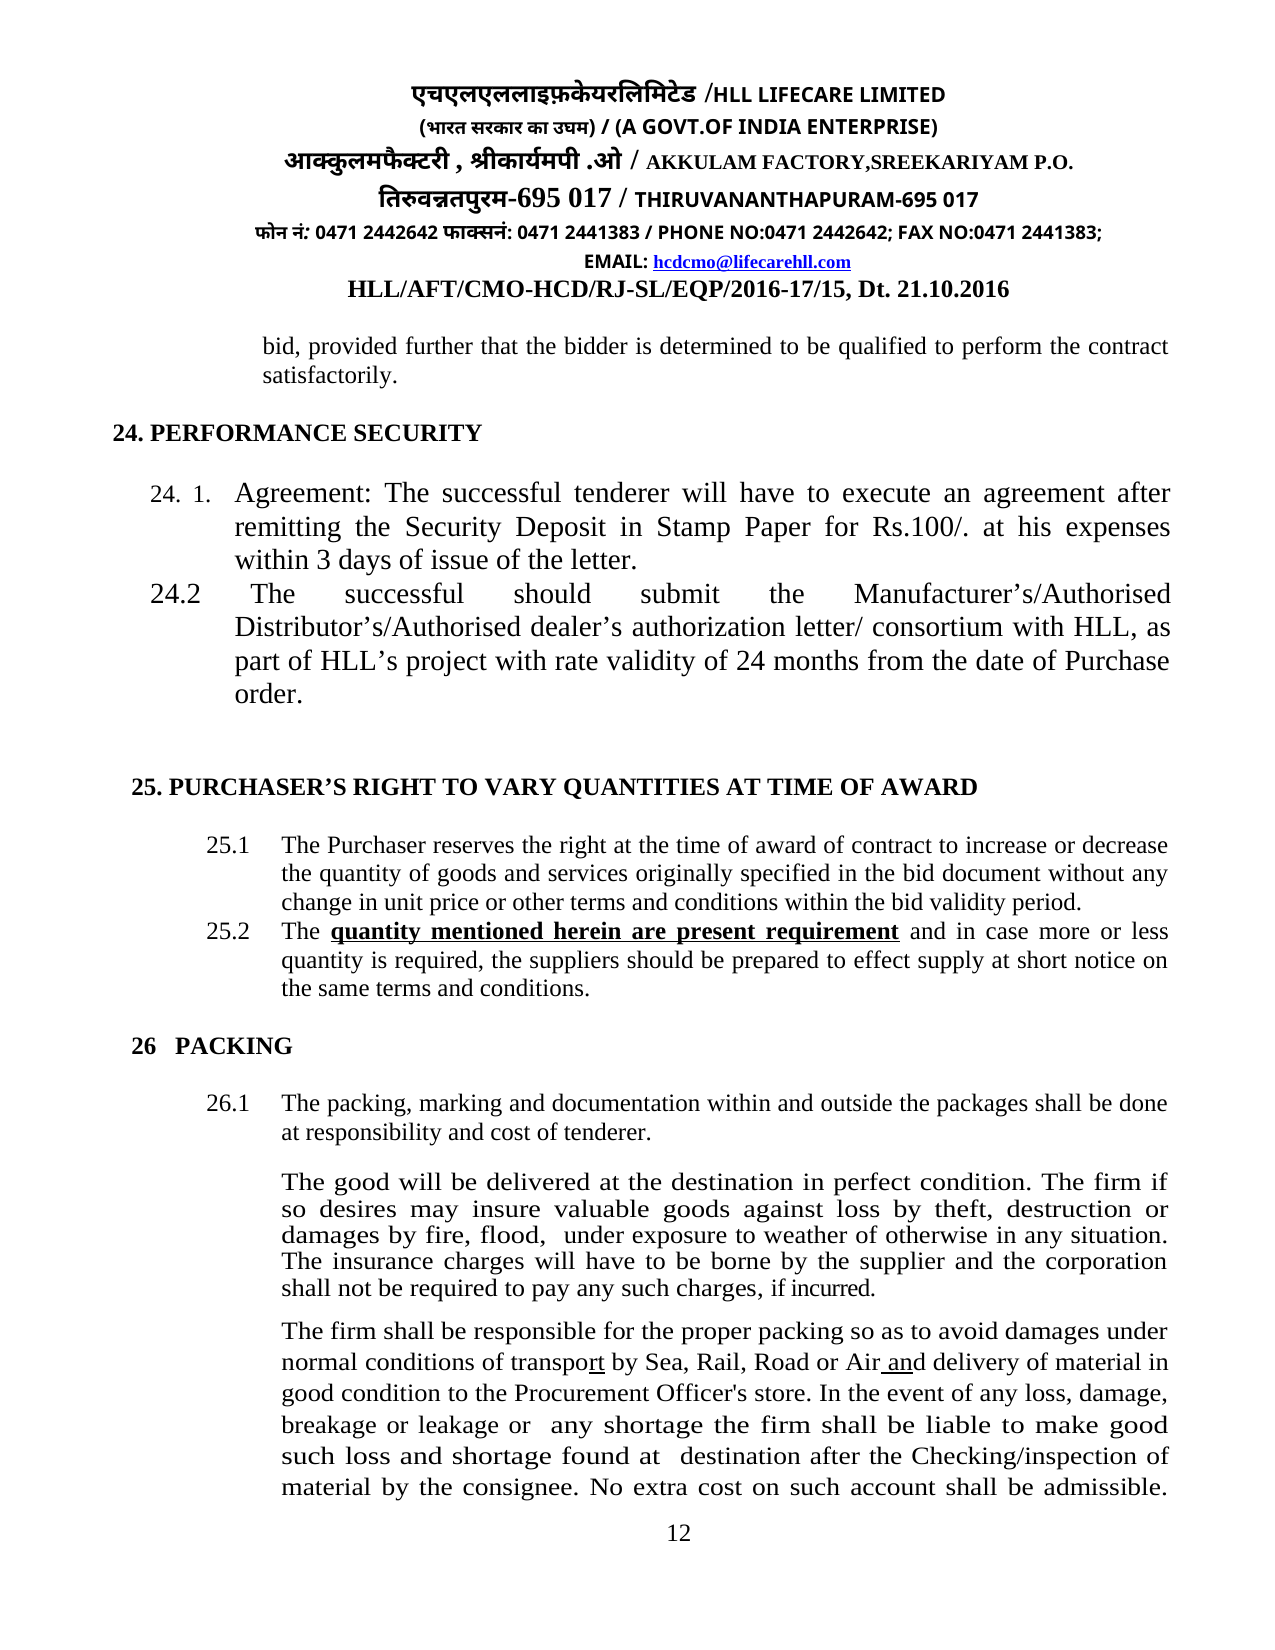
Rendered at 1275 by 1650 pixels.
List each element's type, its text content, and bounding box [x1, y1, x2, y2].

list The packing, marking and documentation within and outside the packages shall be done at responsibility and cost of tenderer. [206, 1088, 1169, 1146]
list The quantity mentioned herein are present requirement and in case more or less quantity is required, the suppliers should be prepared to effect supply at short notice on the same terms and conditions. [206, 916, 1169, 1002]
text 25. PURCHASER’S RIGHT TO VARY QUANTITIES AT TIME OF AWARD [131, 772, 1226, 801]
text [187, 331, 1169, 389]
list PACKING [131, 1031, 1226, 1060]
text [281, 1315, 1169, 1502]
text 24. PERFORMANCE SECURITY [112, 418, 1226, 446]
text 24.2 The successful should submit the Manufacturer’s/Authorised Distributor’s/Authorised dealer’s authorization letter/ consortium with HLL, as part of HLL’s project with rate validity of 24 months from the date of Purchase order. [150, 576, 1172, 710]
text The good will be delivered at the destination in perfect condition. The firm if so desires may insure valuable goods against loss by theft, destruction or damages by fire, flood, under exposure to weather of otherwise in any situation. The insurance charges will have to be borne by the supplier and the corporation shall not be required to pay any such charges, if incurred. [281, 1169, 1169, 1301]
text 24. 1. Agreement: The successful tenderer will have to execute an agreement after remitting the Security Deposit in Stamp Paper for Rs.100/. at his expenses within 3 days of issue of the letter. [150, 475, 1172, 576]
list The Purchaser reserves the right at the time of award of contract to increase or decrease the quantity of goods and services originally specified in the bid document without any change in unit price or other terms and conditions within the bid validity period. [206, 830, 1169, 916]
